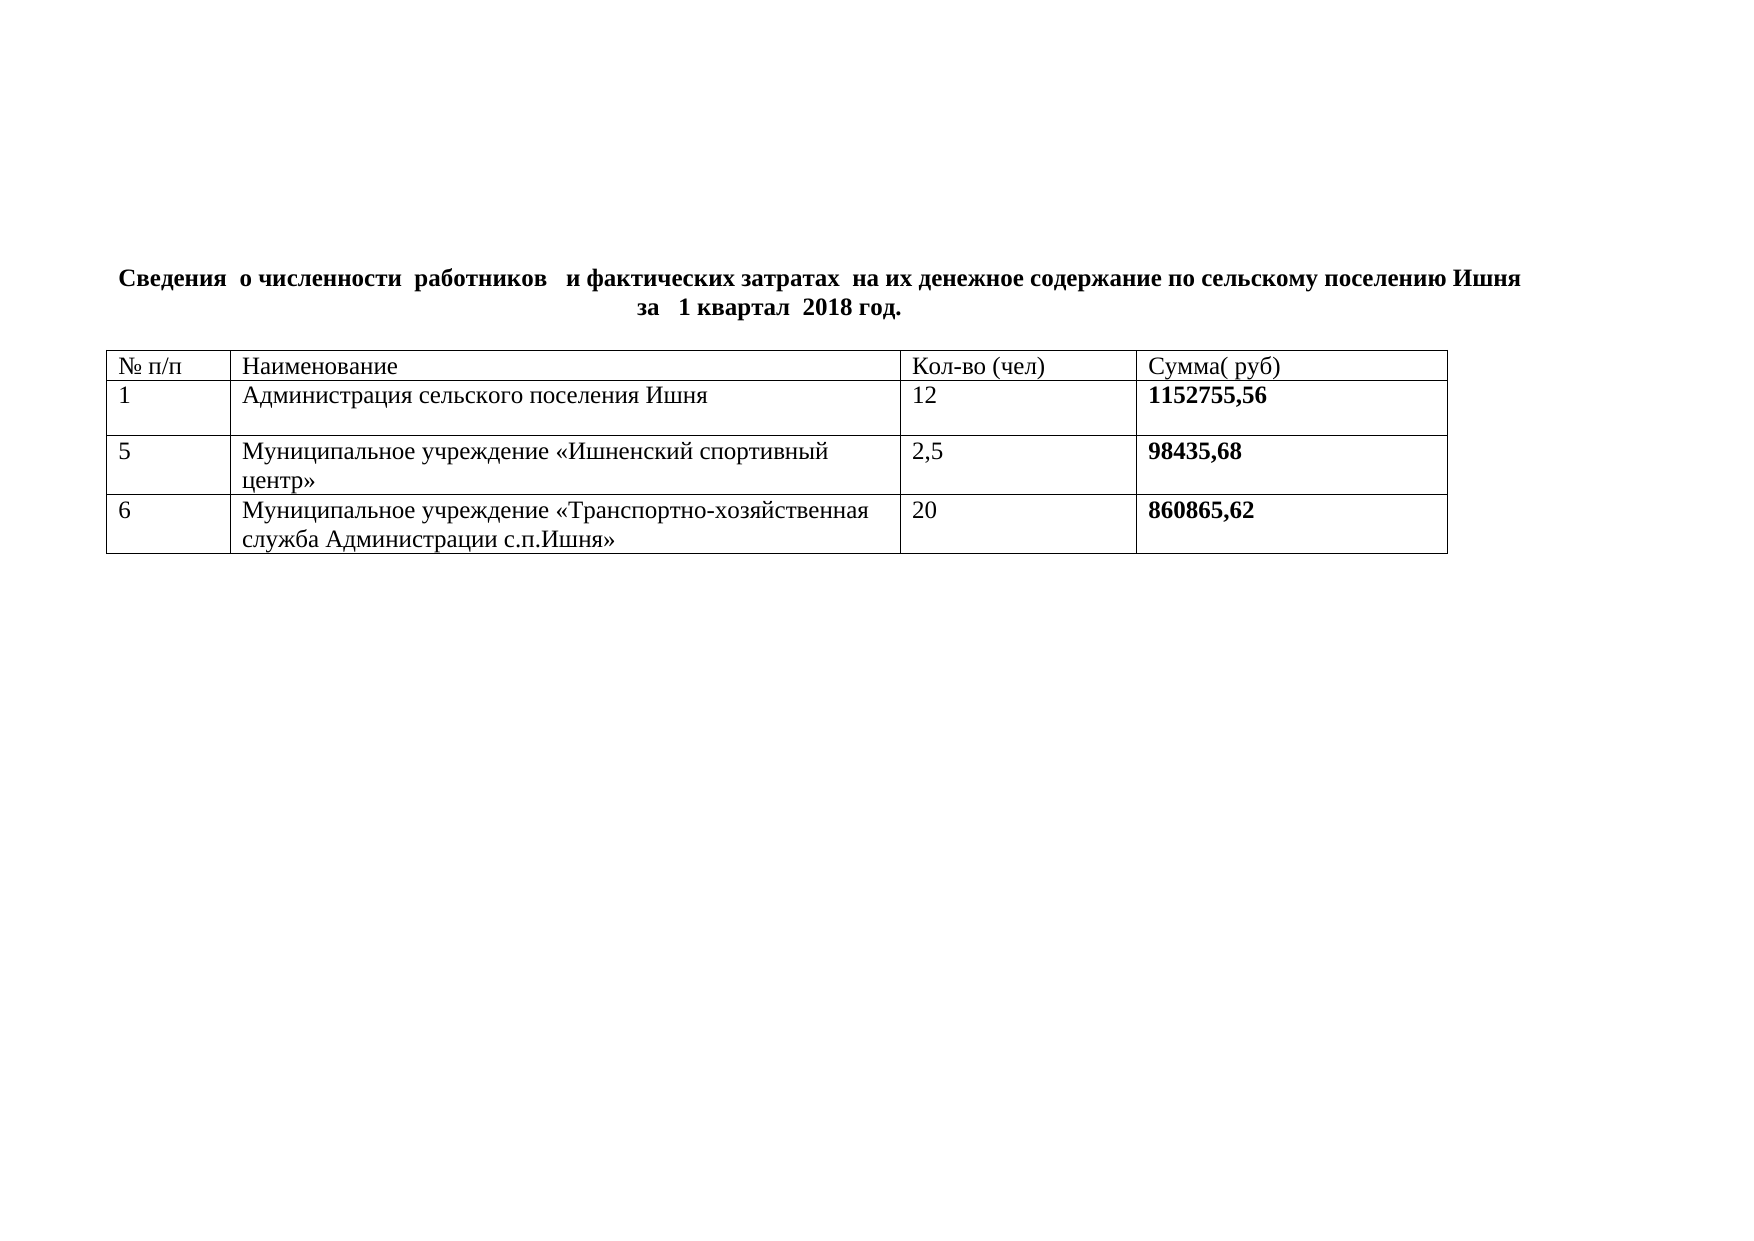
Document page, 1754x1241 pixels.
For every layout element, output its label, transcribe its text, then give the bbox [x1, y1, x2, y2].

table_cell Муниципальное учреждение «Ишненский спортивный центр» [231, 436, 900, 494]
table_cell Администрация сельского поселения Ишня [231, 381, 900, 435]
table_header № п/п [107, 351, 230, 379]
table_header Сумма( руб) [1137, 351, 1447, 379]
table_cell 6 [107, 495, 230, 552]
table_cell 5 [107, 436, 230, 494]
text Сведения о численности работников и фактических затратах на их денежное содержание по сельскому поселению Ишня [118, 263, 1636, 292]
table_cell 12 [901, 381, 1136, 435]
table_cell 20 [901, 495, 1136, 552]
table_cell 2,5 [901, 436, 1136, 494]
table_cell 1152755,56 [1137, 381, 1447, 435]
text за 1 квартал 2018 год. [118, 292, 1636, 321]
table_cell 98435,68 [1137, 436, 1447, 494]
table_cell 860865,62 [1137, 495, 1447, 552]
table_header Кол-во (чел) [901, 351, 1136, 379]
table_cell 1 [107, 381, 230, 435]
table_cell Муниципальное учреждение «Транспортно-хозяйственная служба Администрации с.п.Ишня» [231, 495, 900, 552]
table_header Наименование [231, 351, 900, 379]
